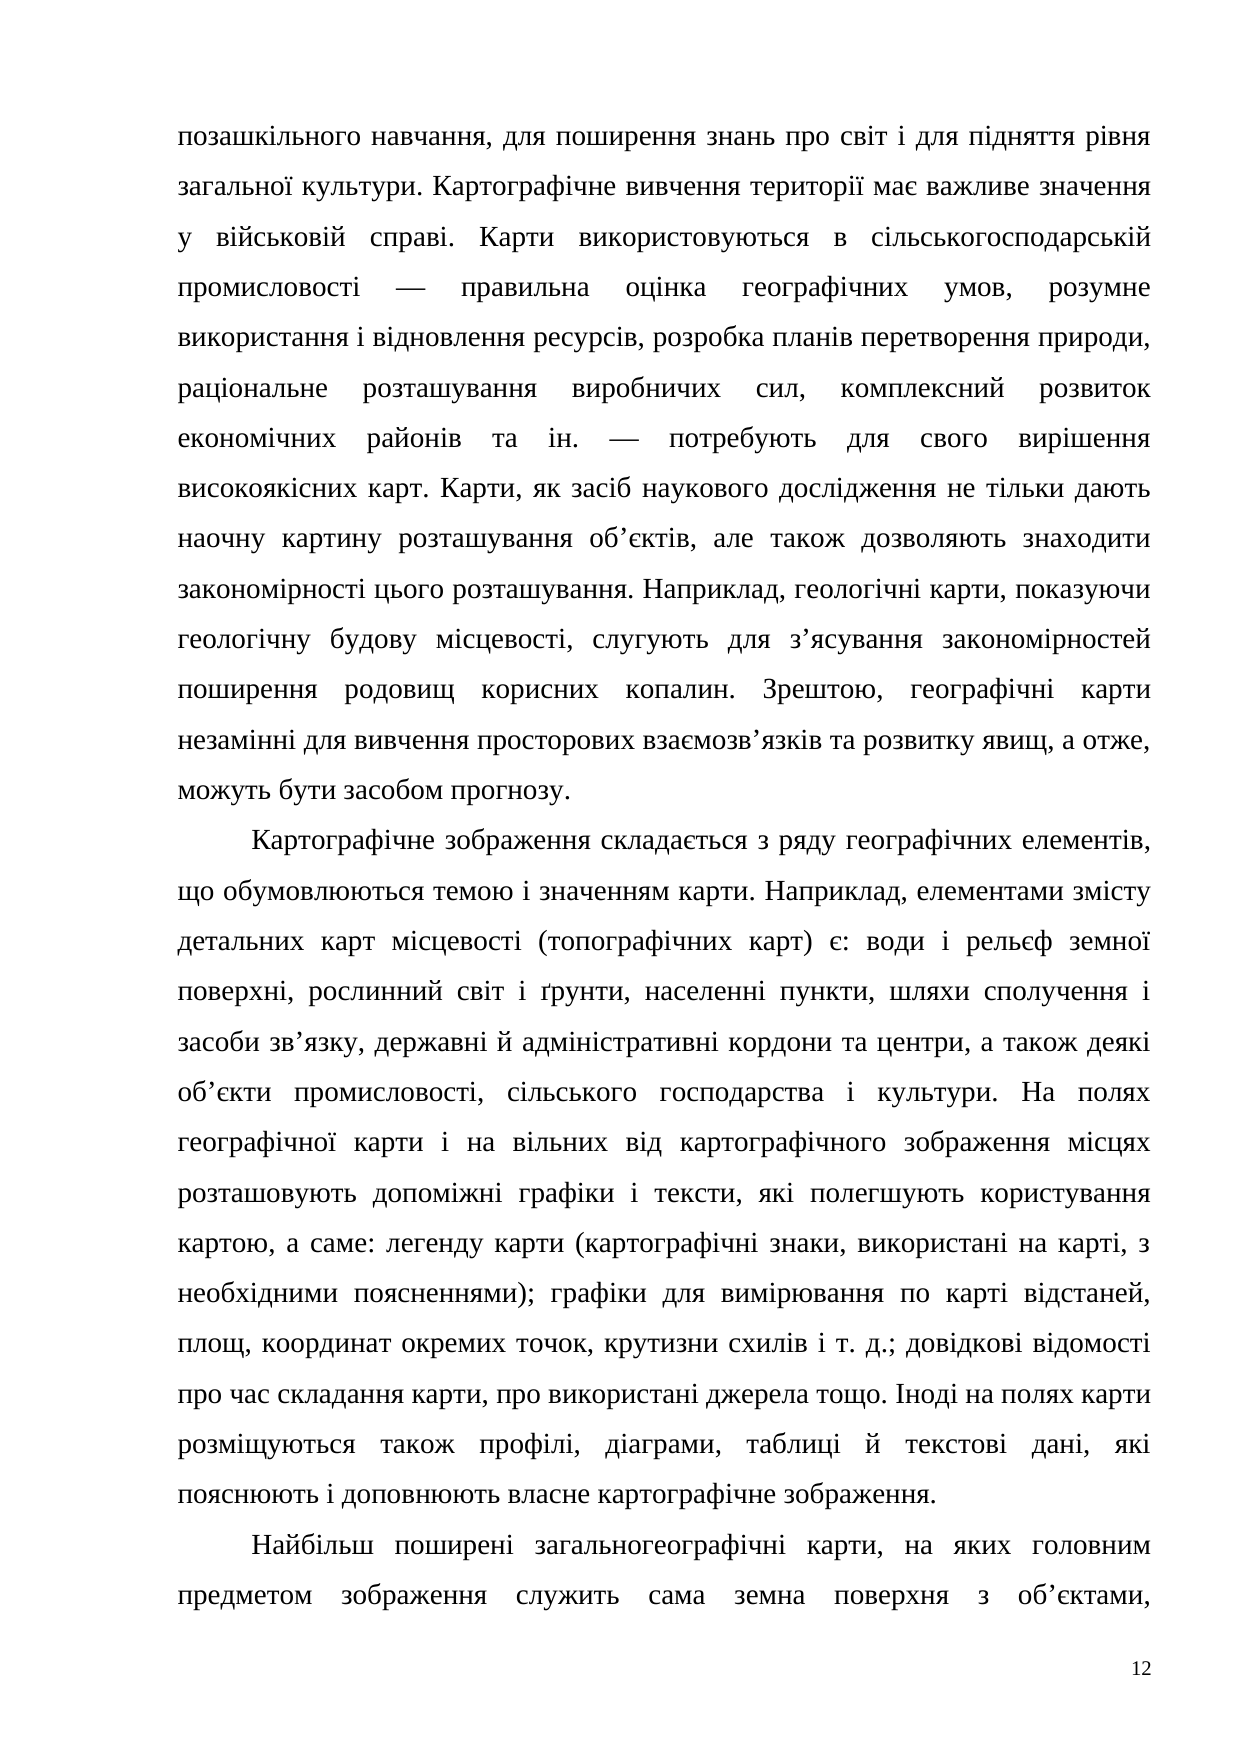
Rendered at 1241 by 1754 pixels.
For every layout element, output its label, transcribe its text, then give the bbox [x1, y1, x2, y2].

text Картографічне зображення складається з ряду географічних елементів, що обумовлюються темою і значенням карти. Наприклад, елементами змісту детальних карт місцевості (топографічних карт) є: води і рельєф земної поверхні, рослинний світ і ґрунти, населенні пункти, шляхи сполучення і засоби зв’язку, державні й адміністративні кордони та центри, а також деякі об’єкти промисловості, сільського господарства і культури. На полях географічної карти і на вільних від картографічного зображення місцях розташовують допоміжні графіки і тексти, які полегшують користування картою, а саме: легенду карти (картографічні знаки, використані на карті, з необхідними поясненнями); графіки для вимірювання по карті відстаней, площ, координат окремих точок, крутизни схилів і т. д.; довідкові відомості про час складання карти, про використані джерела тощо. Іноді на полях карти розміщуються також профілі, діаграми, таблиці й текстові дані, які пояснюють і доповнюють власне картографічне зображення. [177, 822, 1152, 1510]
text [177, 118, 1152, 806]
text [177, 1527, 1152, 1611]
